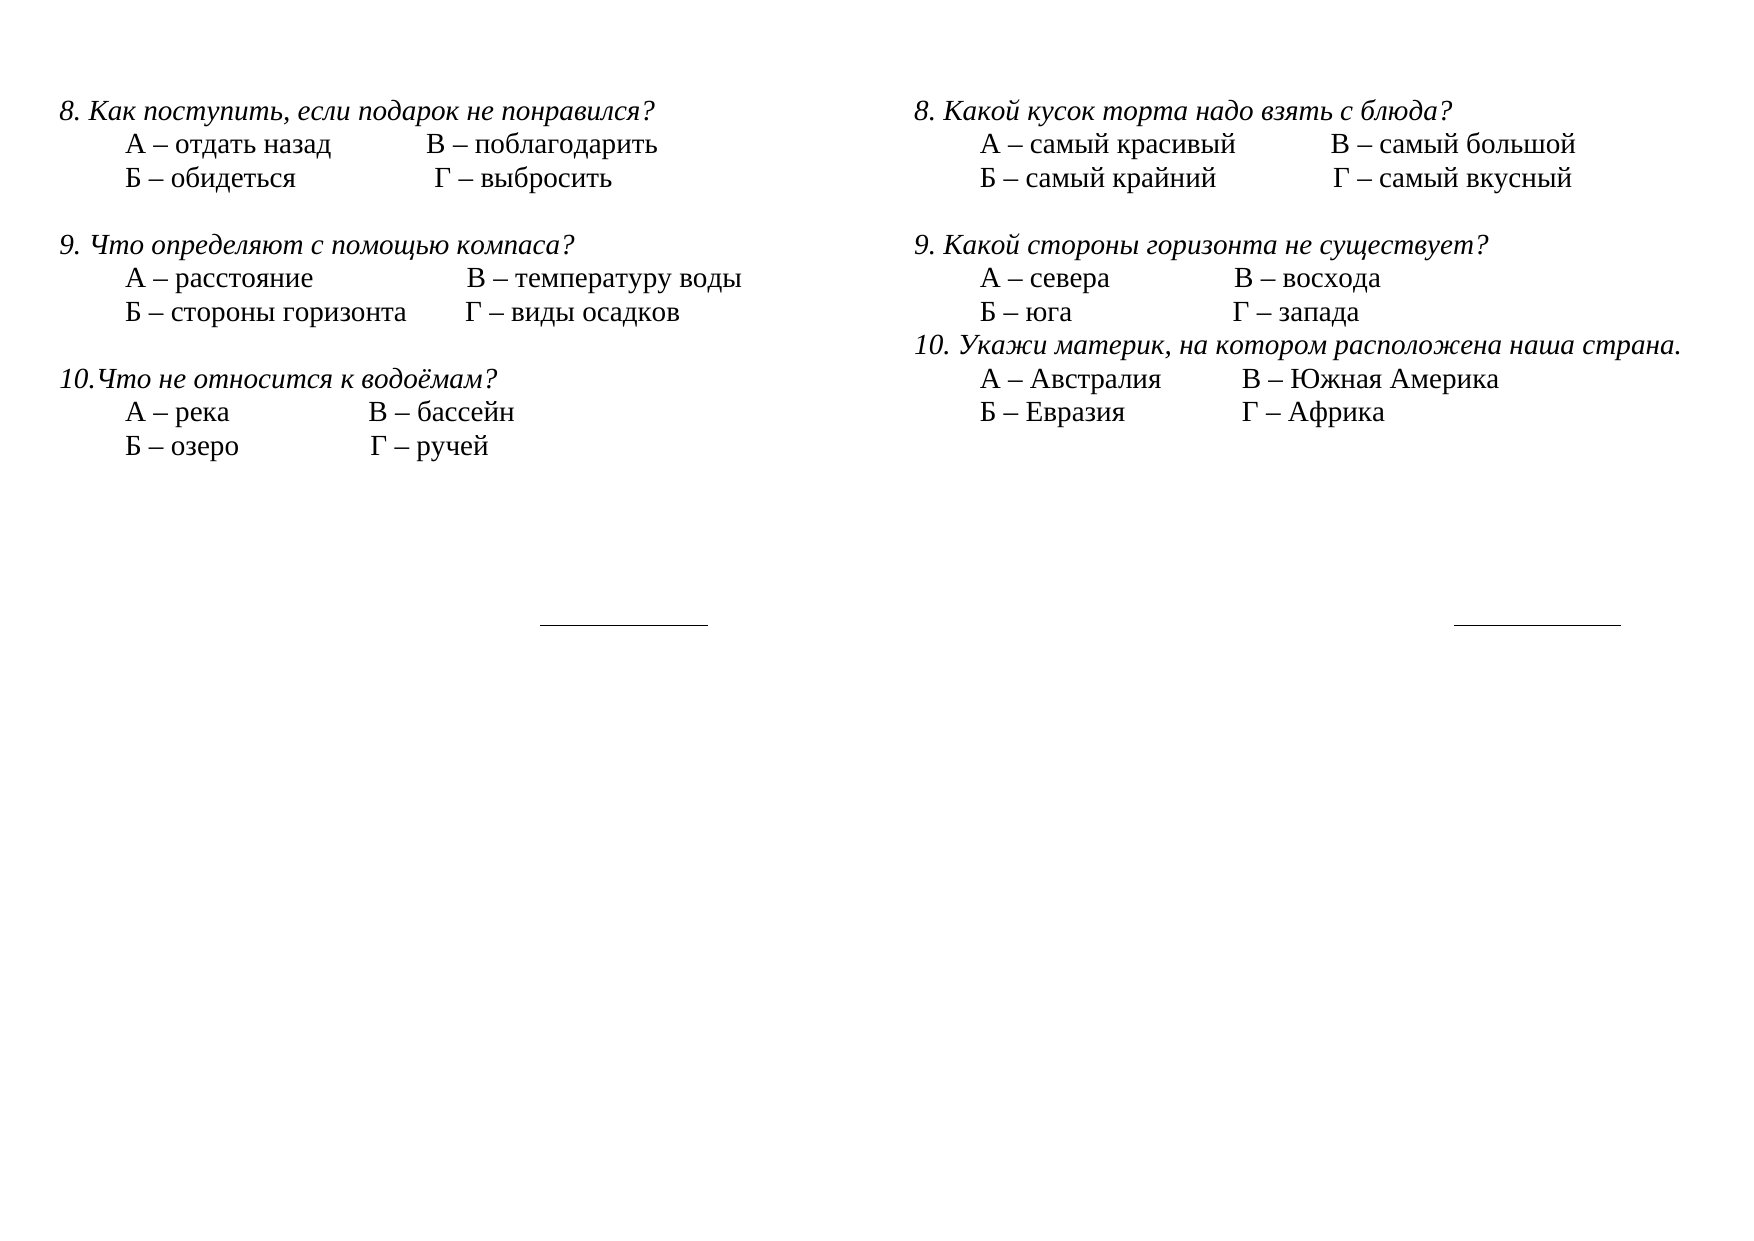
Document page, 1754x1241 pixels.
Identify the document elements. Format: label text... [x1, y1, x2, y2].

text 8. Как поступить, если подарок не понравился? [59, 93, 840, 126]
text Б – озеро Г – ручей [59, 428, 840, 462]
text Б – юга Г – запада [914, 294, 1695, 327]
text А – самый красивый В – самый большой [914, 126, 1695, 160]
text Б – Евразия Г – Африка [914, 394, 1695, 428]
text А – расстояние В – температуру воды [59, 260, 840, 294]
text Б – самый крайний Г – самый вкусный [914, 160, 1695, 193]
text А – отдать назад В – поблагодарить [59, 126, 840, 160]
text А – севера В – восхода [914, 260, 1695, 294]
text А – река В – бассейн [59, 394, 840, 428]
text Б – стороны горизонта Г – виды осадков [59, 294, 840, 327]
text 9. Что определяют с помощью компаса? [59, 227, 840, 260]
text 10. Укажи материк, на котором расположена наша страна. [914, 327, 1695, 361]
text 9. Какой стороны горизонта не существует? [914, 227, 1695, 260]
text 8. Какой кусок торта надо взять с блюда? [914, 93, 1695, 126]
text А – Австралия В – Южная Америка [914, 361, 1695, 394]
text 10.Что не относится к водоёмам? [59, 361, 840, 394]
text Б – обидеться Г – выбросить [59, 160, 840, 193]
